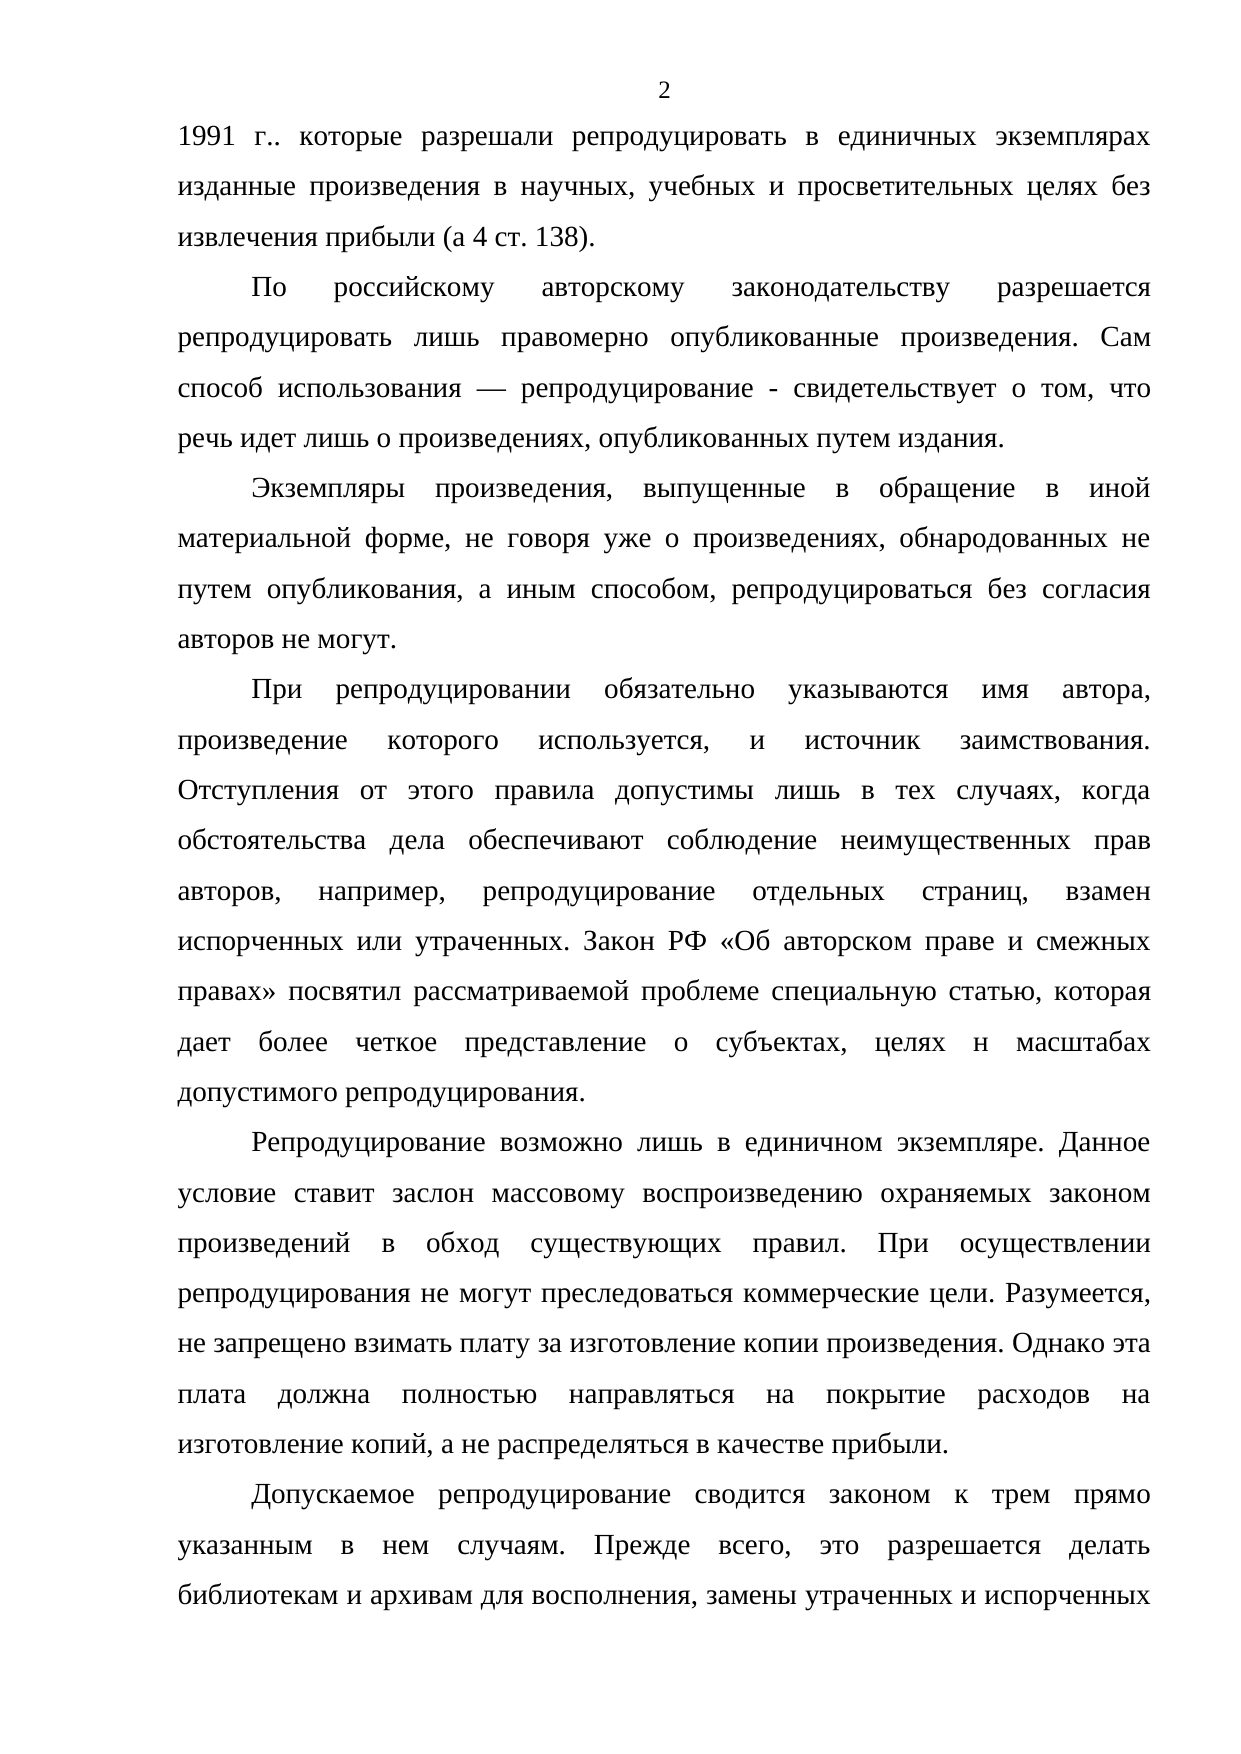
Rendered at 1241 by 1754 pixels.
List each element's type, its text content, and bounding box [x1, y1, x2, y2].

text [177, 1477, 1152, 1611]
text Репродуцирование возможно лишь в единичном экземпляре. Данное условие ставит заслон массовому воспроизведению охраняемых законом произведений в обход существующих правил. При осуществлении репродуцирования не могут преследоваться коммерческие цели. Разумеется, не запрещено взимать плату за изготовление копии произведения. Однако эта плата должна полностью направляться на покрытие расходов на изготовление копий, а не распределяться в качестве прибыли. [177, 1124, 1152, 1460]
text По российскому авторскому законодательству разрешается репродуцировать лишь правомерно опубликованные произведения. Сам способ использования — репродуцирование - свидетельствует о том, что речь идет лишь о произведениях, опубликованных путем издания. [177, 269, 1152, 453]
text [177, 118, 1152, 252]
text Экземпляры произведения, выпущенные в обращение в иной материальной форме, не говоря уже о произведениях, обнародованных не путем опубликования, а иным способом, репродуцироваться без согласия авторов не могут. [177, 470, 1152, 655]
text При репродуцировании обязательно указываются имя автора, произведение которого используется, и источник заимствования. Отступления от этого правила допустимы лишь в тех случаях, когда обстоятельства дела обеспечивают соблюдение неимущественных прав авторов, например, репродуцирование отдельных страниц, взамен испорченных или утраченных. Закон РФ «Об авторском праве и смежных правах» посвятил рассматриваемой проблеме специальную статью, которая дает более четкое представление о субъектах, целях н масштабах допустимого репродуцирования. [177, 672, 1152, 1108]
